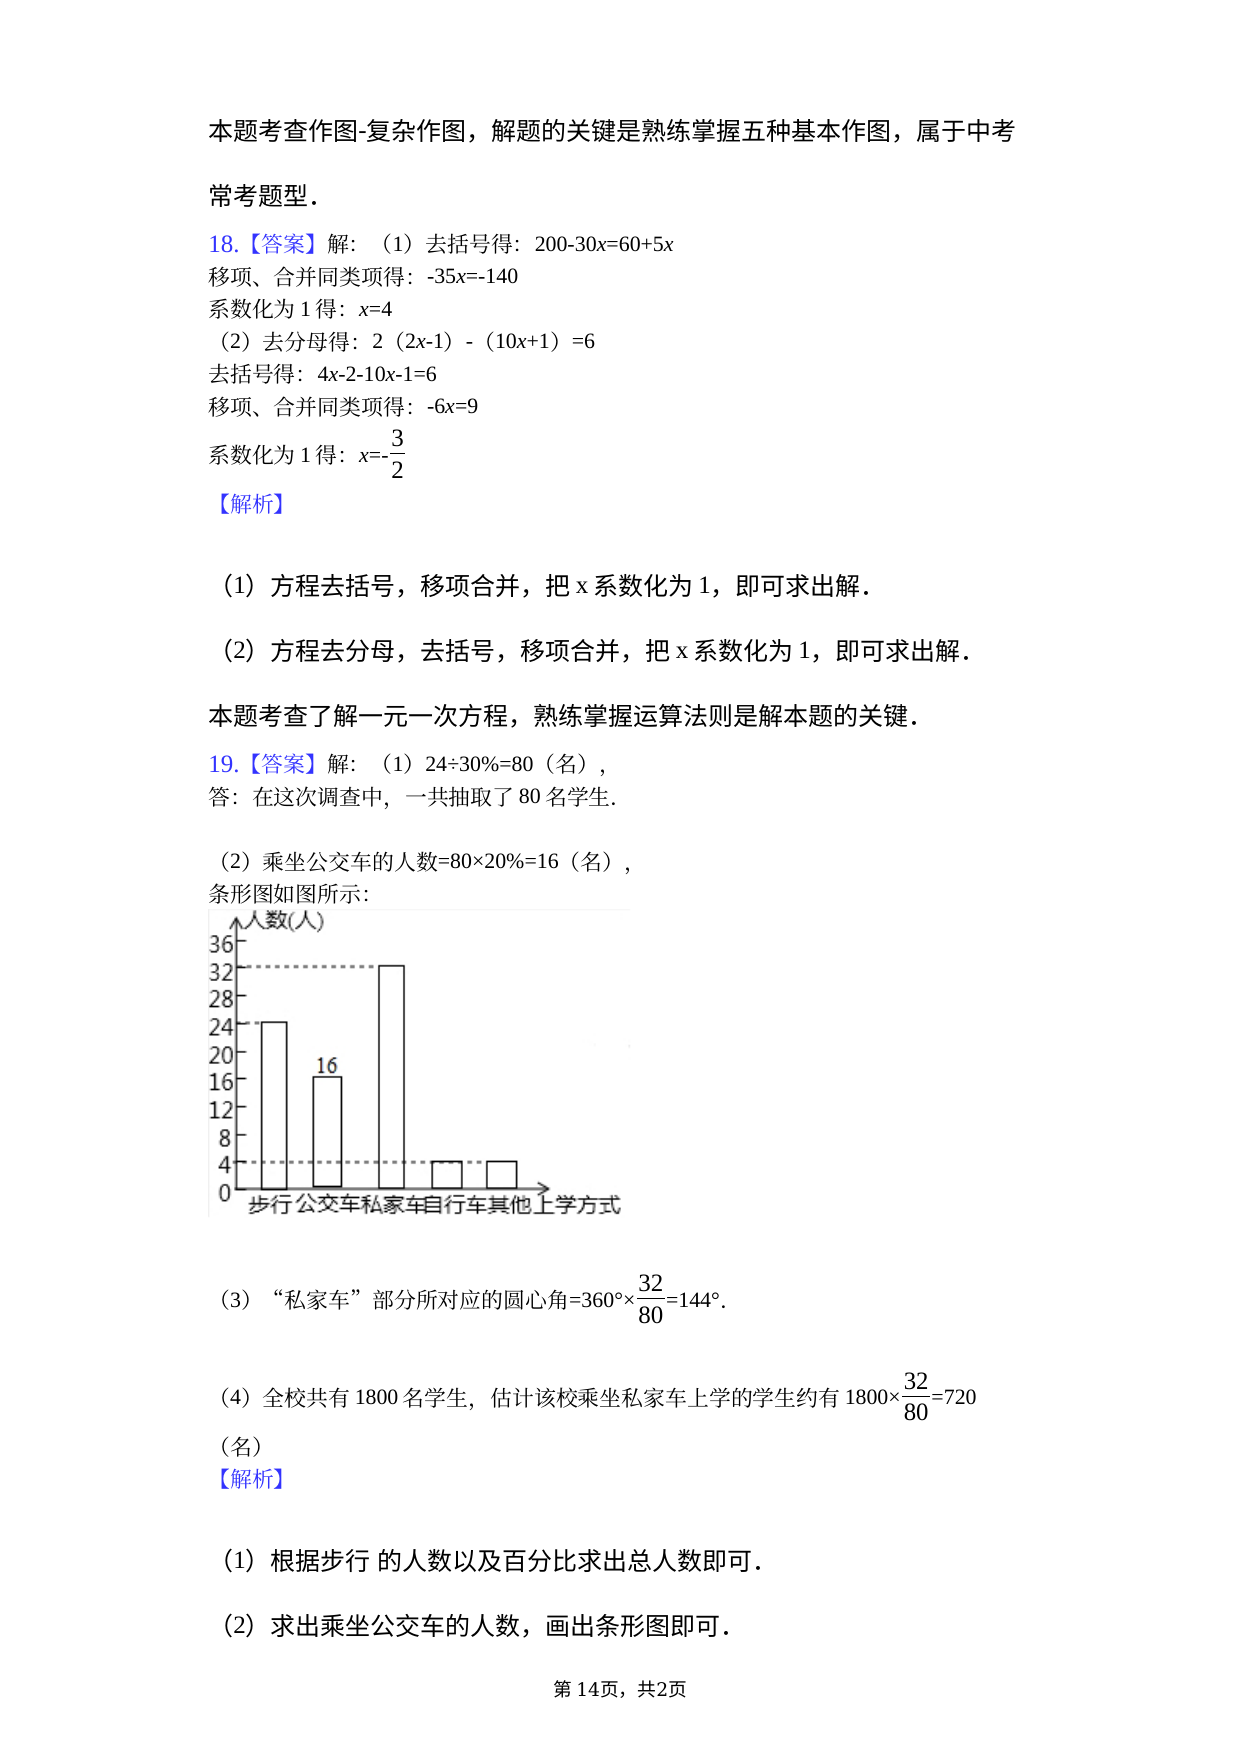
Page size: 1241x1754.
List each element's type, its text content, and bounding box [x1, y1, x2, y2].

list 18.【答案】解：（1）去括号得：200-30x=60+5x 移项、合并同类项得：-35x=-140 系数化为1得：x=4 （2）去分母得：2（2x-1）-（10x+1）=6 去括号得：4x-2-10x-1=6 移项、合并同类项得：-6x=9 系数化为1得：x=- 【解析】 [208, 227, 1032, 519]
list 19.【答案】解：（1）24÷30%=80（名）， 答：在这次调查中，一共抽取了80名学生． （2）乘坐公交车的人数=80×20%=16（名）， 条形图如图所示： （3）“私家车”部分所对应的圆心角=360°×=144°． （4）全校共有1800名学生，估计该校乘坐私家车上学的学生约有1800×=720（名） 【解析】 [208, 747, 1032, 1494]
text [208, 1494, 1032, 1657]
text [208, 97, 1032, 227]
picture [208, 909, 635, 1222]
text （1）方程去括号，移项合并，把x系数化为1，即可求出解． （2）方程去分母，去括号，移项合并，把x系数化为1，即可求出解． 本题考查了解一元一次方程，熟练掌握运算法则是解本题的关键． [208, 519, 1032, 747]
